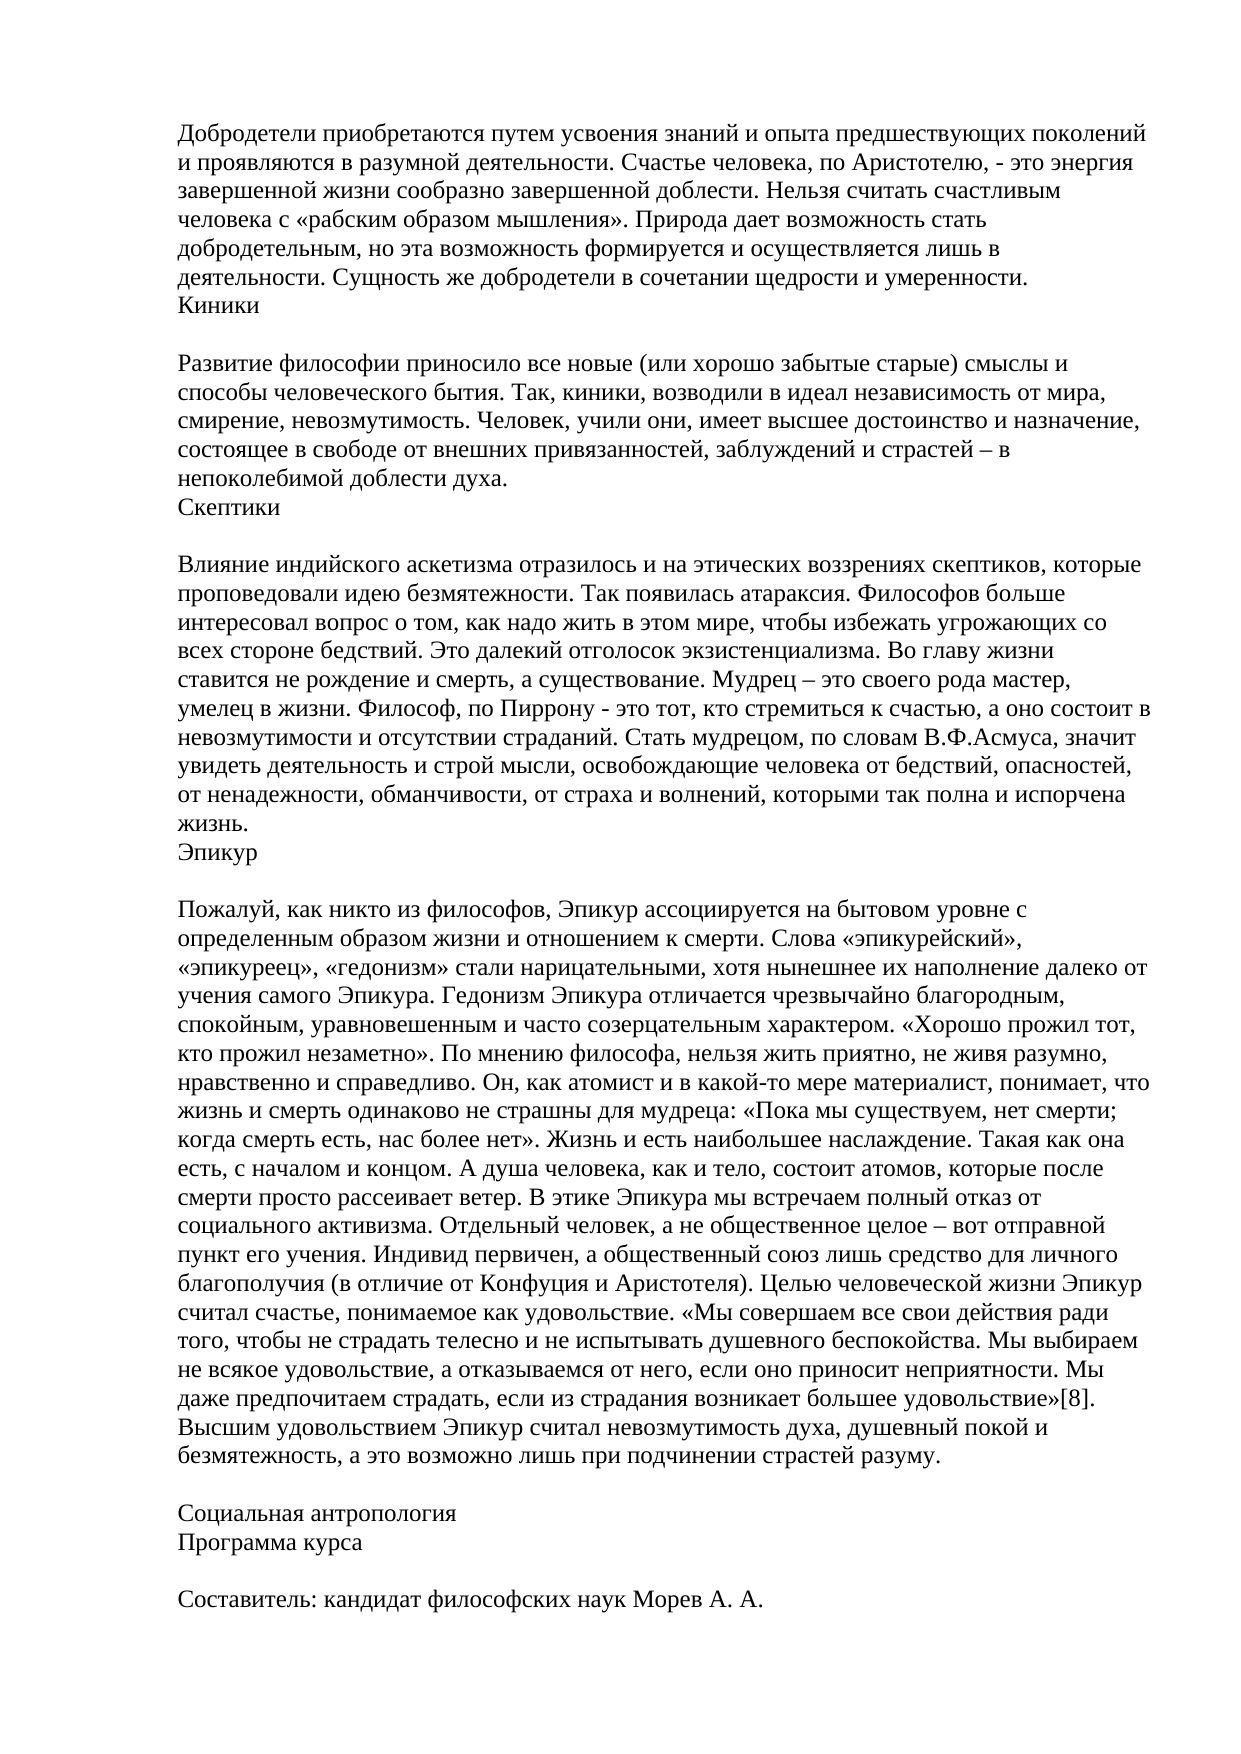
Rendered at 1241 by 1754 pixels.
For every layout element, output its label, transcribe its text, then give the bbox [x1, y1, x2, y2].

text Социальная антропология [177, 1498, 1152, 1527]
text Эпикур [177, 837, 1152, 866]
text Составитель: кандидат философских наук Морев А. А. [177, 1584, 1152, 1613]
text Скептики [177, 492, 1152, 521]
text Программа курса [177, 1527, 1152, 1556]
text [177, 118, 1152, 291]
text Киники [177, 291, 1152, 319]
text Развитие философии приносило все новые (или хорошо забытые старые) смыслы и способы человеческого бытия. Так, киники, возводили в идеал независимость от мира, смирение, невозмутимость. Человек, учили они, имеет высшее достоинство и назначение, состоящее в свободе от внешних привязанностей, заблуждений и страстей – в непоколебимой доблести духа. [177, 348, 1152, 492]
text Пожалуй, как никто из философов, Эпикур ассоциируется на бытовом уровне с определенным образом жизни и отношением к смерти. Слова «эпикурейский», «эпикуреец», «гедонизм» стали нарицательными, хотя нынешнее их наполнение далеко от учения самого Эпикура. Гедонизм Эпикура отличается чрезвычайно благородным, спокойным, уравновешенным и часто созерцательным характером. «Хорошо прожил тот, кто прожил незаметно». По мнению философа, нельзя жить приятно, не живя разумно, нравственно и справедливо. Он, как атомист и в какой-то мере материалист, понимает, что жизнь и смерть одинаково не страшны для мудреца: «Пока мы существуем, нет смерти; когда смерть есть, нас более нет». Жизнь и есть наибольшее наслаждение. Такая как она есть, с началом и концом. А душа человека, как и тело, состоит атомов, которые после смерти просто рассеивает ветер. В этике Эпикура мы встречаем полный отказ от социального активизма. Отдельный человек, а не общественное целое – вот отправной пункт его учения. Индивид первичен, а общественный союз лишь средство для личного благополучия (в отличие от Конфуция и Аристотеля). Целью человеческой жизни Эпикур считал счастье, понимаемое как удовольствие. «Мы совершаем все свои действия ради того, чтобы не страдать телесно и не испытывать душевного беспокойства. Мы выбираем не всякое удовольствие, а отказываемся от него, если оно приносит неприятности. Мы даже предпочитаем страдать, если из страдания возникает большее удовольствие»[8]. Высшим удовольствием Эпикур считал невозмутимость духа, душевный покой и безмятежность, а это возможно лишь при подчинении страстей разуму. [177, 894, 1152, 1469]
text Влияние индийского аскетизма отразилось и на этических воззрениях скептиков, которые проповедовали идею безмятежности. Так появилась атараксия. Философов больше интересовал вопрос о том, как надо жить в этом мире, чтобы избежать угрожающих со всех стороне бедствий. Это далекий отголосок экзистенциализма. Во главу жизни ставится не рождение и смерть, а существование. Мудрец – это своего рода мастер, умелец в жизни. Философ, по Пиррону - это тот, кто стремиться к счастью, а оно состоит в невозмутимости и отсутствии страданий. Стать мудрецом, по словам В.Ф.Асмуса, значит увидеть деятельность и строй мысли, освобождающие человека от бедствий, опасностей, от ненадежности, обманчивости, от страха и волнений, которыми так полна и испорчена жизнь. [177, 549, 1152, 837]
